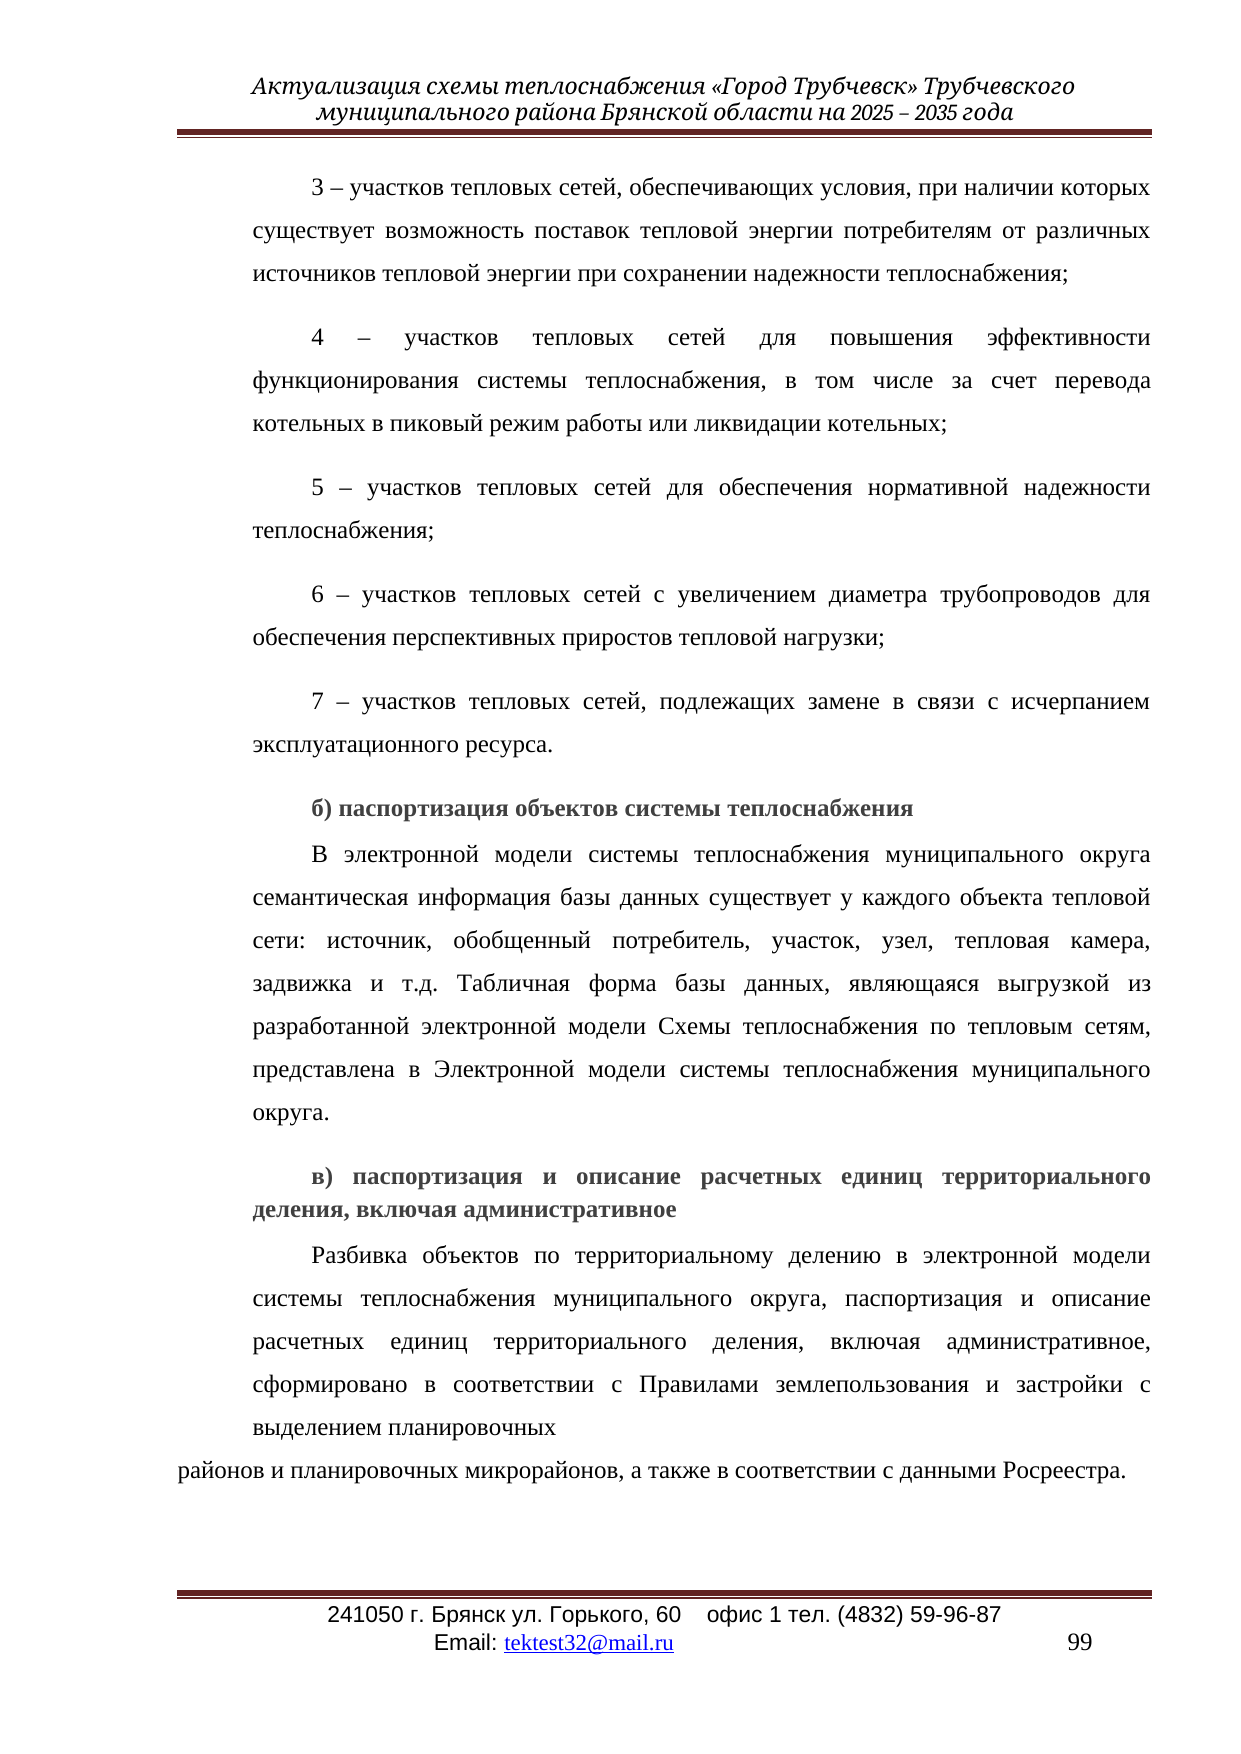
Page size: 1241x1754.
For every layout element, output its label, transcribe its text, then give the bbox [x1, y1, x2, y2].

text В электронной модели системы теплоснабжения муниципального округа семантическая информация базы данных существует у каждого объекта тепловой сети: источник, обобщенный потребитель, участок, узел, тепловая камера, задвижка и т.д. Табличная форма базы данных, являющаяся выгрузкой из разработанной электронной модели Схемы теплоснабжения по тепловым сетям, представлена в Электронной модели системы теплоснабжения муниципального округа. [252, 839, 1152, 1126]
subtitle в) паспортизация и описание расчетных единиц территориального деления, включая административное [252, 1161, 1152, 1223]
text 7 – участков тепловых сетей, подлежащих замене в связи с исчерпанием эксплуатационного ресурса. [252, 686, 1152, 758]
text Разбивка объектов по территориальному делению в электронной модели системы теплоснабжения муниципального округа, паспортизация и описание расчетных единиц территориального деления, включая административное, сформировано в соответствии с Правилами землепользования и застройки с выделением планировочных [252, 1240, 1152, 1441]
text 4 – участков тепловых сетей для повышения эффективности функционирования системы теплоснабжения, в том числе за счет перевода котельных в пиковый режим работы или ликвидации котельных; [252, 322, 1152, 437]
text районов и планировочных микрорайонов, а также в соответствии с данными Росреестра. [177, 1456, 1152, 1484]
text 5 – участков тепловых сетей для обеспечения нормативной надежности теплоснабжения; [252, 472, 1152, 544]
text 3 – участков тепловых сетей, обеспечивающих условия, при наличии которых существует возможность поставок тепловой энергии потребителям от различных источников тепловой энергии при сохранении надежности теплоснабжения; [252, 172, 1152, 287]
subtitle б) паспортизация объектов системы теплоснабжения [252, 793, 1152, 822]
text 6 – участков тепловых сетей с увеличением диаметра трубопроводов для обеспечения перспективных приростов тепловой нагрузки; [252, 579, 1152, 651]
